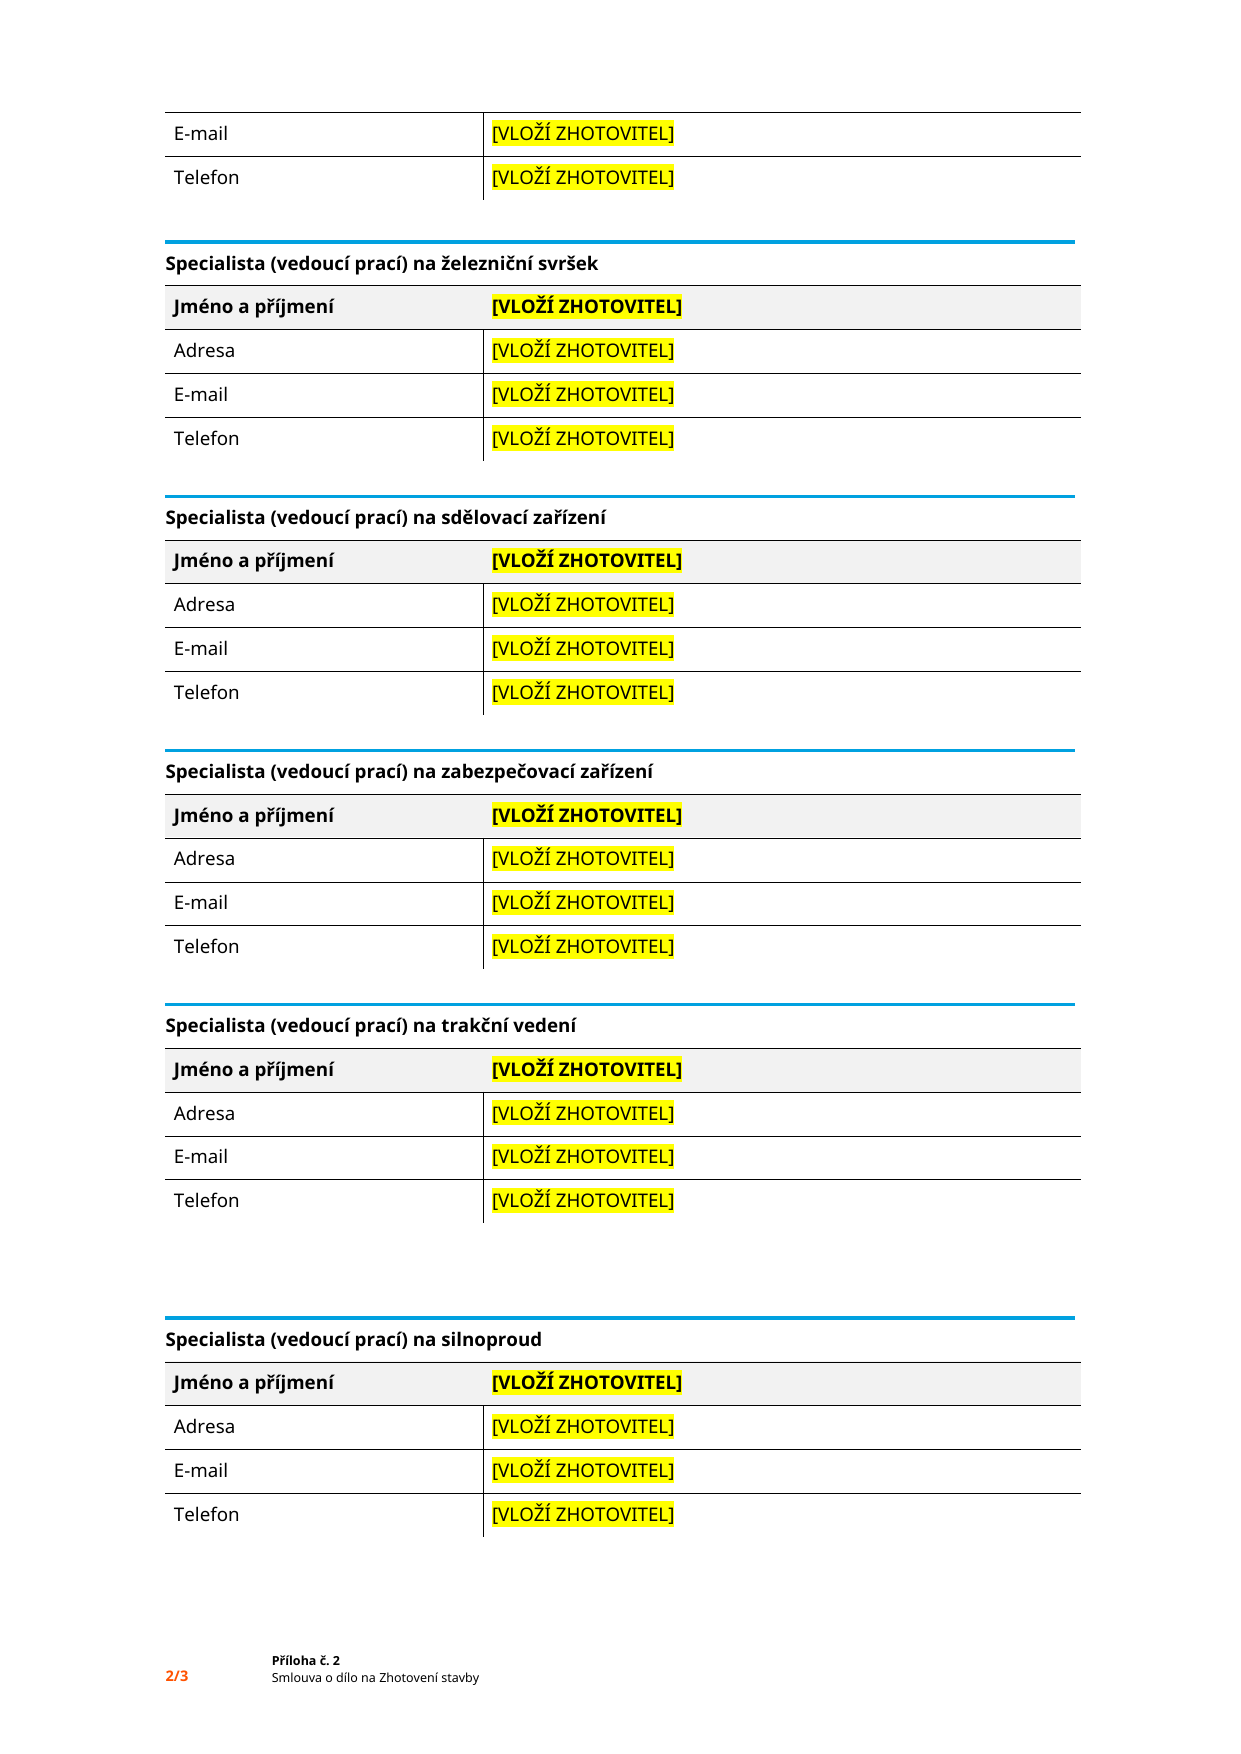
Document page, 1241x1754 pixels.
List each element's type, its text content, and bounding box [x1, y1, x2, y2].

table_cell Telefon [165, 157, 483, 200]
table_header Jméno a příjmení [165, 541, 484, 583]
table_header Jméno a příjmení [165, 1049, 484, 1092]
table_cell [VLOŽÍ ZHOTOVITEL] [484, 1137, 1081, 1179]
table_cell [VLOŽÍ ZHOTOVITEL] [484, 1494, 1081, 1537]
table_cell [VLOŽÍ ZHOTOVITEL] [484, 418, 1081, 461]
table_cell [VLOŽÍ ZHOTOVITEL] [484, 374, 1081, 417]
table_header [VLOŽÍ ZHOTOVITEL] [484, 541, 1081, 583]
text Specialista (vedoucí prací) na železniční svršek [165, 244, 1075, 275]
table_cell [VLOŽÍ ZHOTOVITEL] [484, 628, 1081, 671]
table_cell [VLOŽÍ ZHOTOVITEL] [484, 584, 1081, 627]
table_cell E-mail [165, 113, 483, 156]
table_cell E-mail [165, 628, 483, 671]
table_cell E-mail [165, 1450, 483, 1493]
table_cell Adresa [165, 584, 483, 627]
table_header Jméno a příjmení [165, 286, 484, 329]
table_cell [VLOŽÍ ZHOTOVITEL] [484, 330, 1081, 373]
text Specialista (vedoucí prací) na silnoproud [165, 1320, 1075, 1351]
table_cell [VLOŽÍ ZHOTOVITEL] [484, 1093, 1081, 1136]
table_cell [VLOŽÍ ZHOTOVITEL] [484, 926, 1081, 969]
table_cell [VLOŽÍ ZHOTOVITEL] [484, 113, 1081, 156]
table_header [VLOŽÍ ZHOTOVITEL] [484, 795, 1081, 837]
table_cell [VLOŽÍ ZHOTOVITEL] [484, 672, 1081, 715]
table_cell Adresa [165, 1093, 483, 1136]
table_cell E-mail [165, 883, 483, 925]
table_cell Adresa [165, 1406, 483, 1449]
text Specialista (vedoucí prací) na zabezpečovací zařízení [165, 752, 1075, 784]
table_cell E-mail [165, 1137, 483, 1179]
text Specialista (vedoucí prací) na trakční vedení [165, 1006, 1075, 1038]
table_cell Telefon [165, 1494, 483, 1537]
table_cell [VLOŽÍ ZHOTOVITEL] [484, 839, 1081, 881]
table_header Jméno a příjmení [165, 1363, 484, 1405]
table_cell [VLOŽÍ ZHOTOVITEL] [484, 1406, 1081, 1449]
table_header Jméno a příjmení [165, 795, 484, 837]
table_cell Telefon [165, 418, 483, 461]
table_cell Telefon [165, 672, 483, 715]
table_cell Adresa [165, 839, 483, 881]
text Specialista (vedoucí prací) na sdělovací zařízení [165, 498, 1075, 529]
table_cell Telefon [165, 926, 483, 969]
table_cell E-mail [165, 374, 483, 417]
table_cell [VLOŽÍ ZHOTOVITEL] [484, 157, 1081, 200]
table_header [VLOŽÍ ZHOTOVITEL] [484, 1049, 1081, 1092]
table_cell Adresa [165, 330, 483, 373]
table_cell [VLOŽÍ ZHOTOVITEL] [484, 1180, 1081, 1223]
table_cell Telefon [165, 1180, 483, 1223]
table_header [VLOŽÍ ZHOTOVITEL] [484, 1363, 1081, 1405]
table_cell [VLOŽÍ ZHOTOVITEL] [484, 1450, 1081, 1493]
table_cell [VLOŽÍ ZHOTOVITEL] [484, 883, 1081, 925]
table_header [VLOŽÍ ZHOTOVITEL] [484, 286, 1081, 329]
